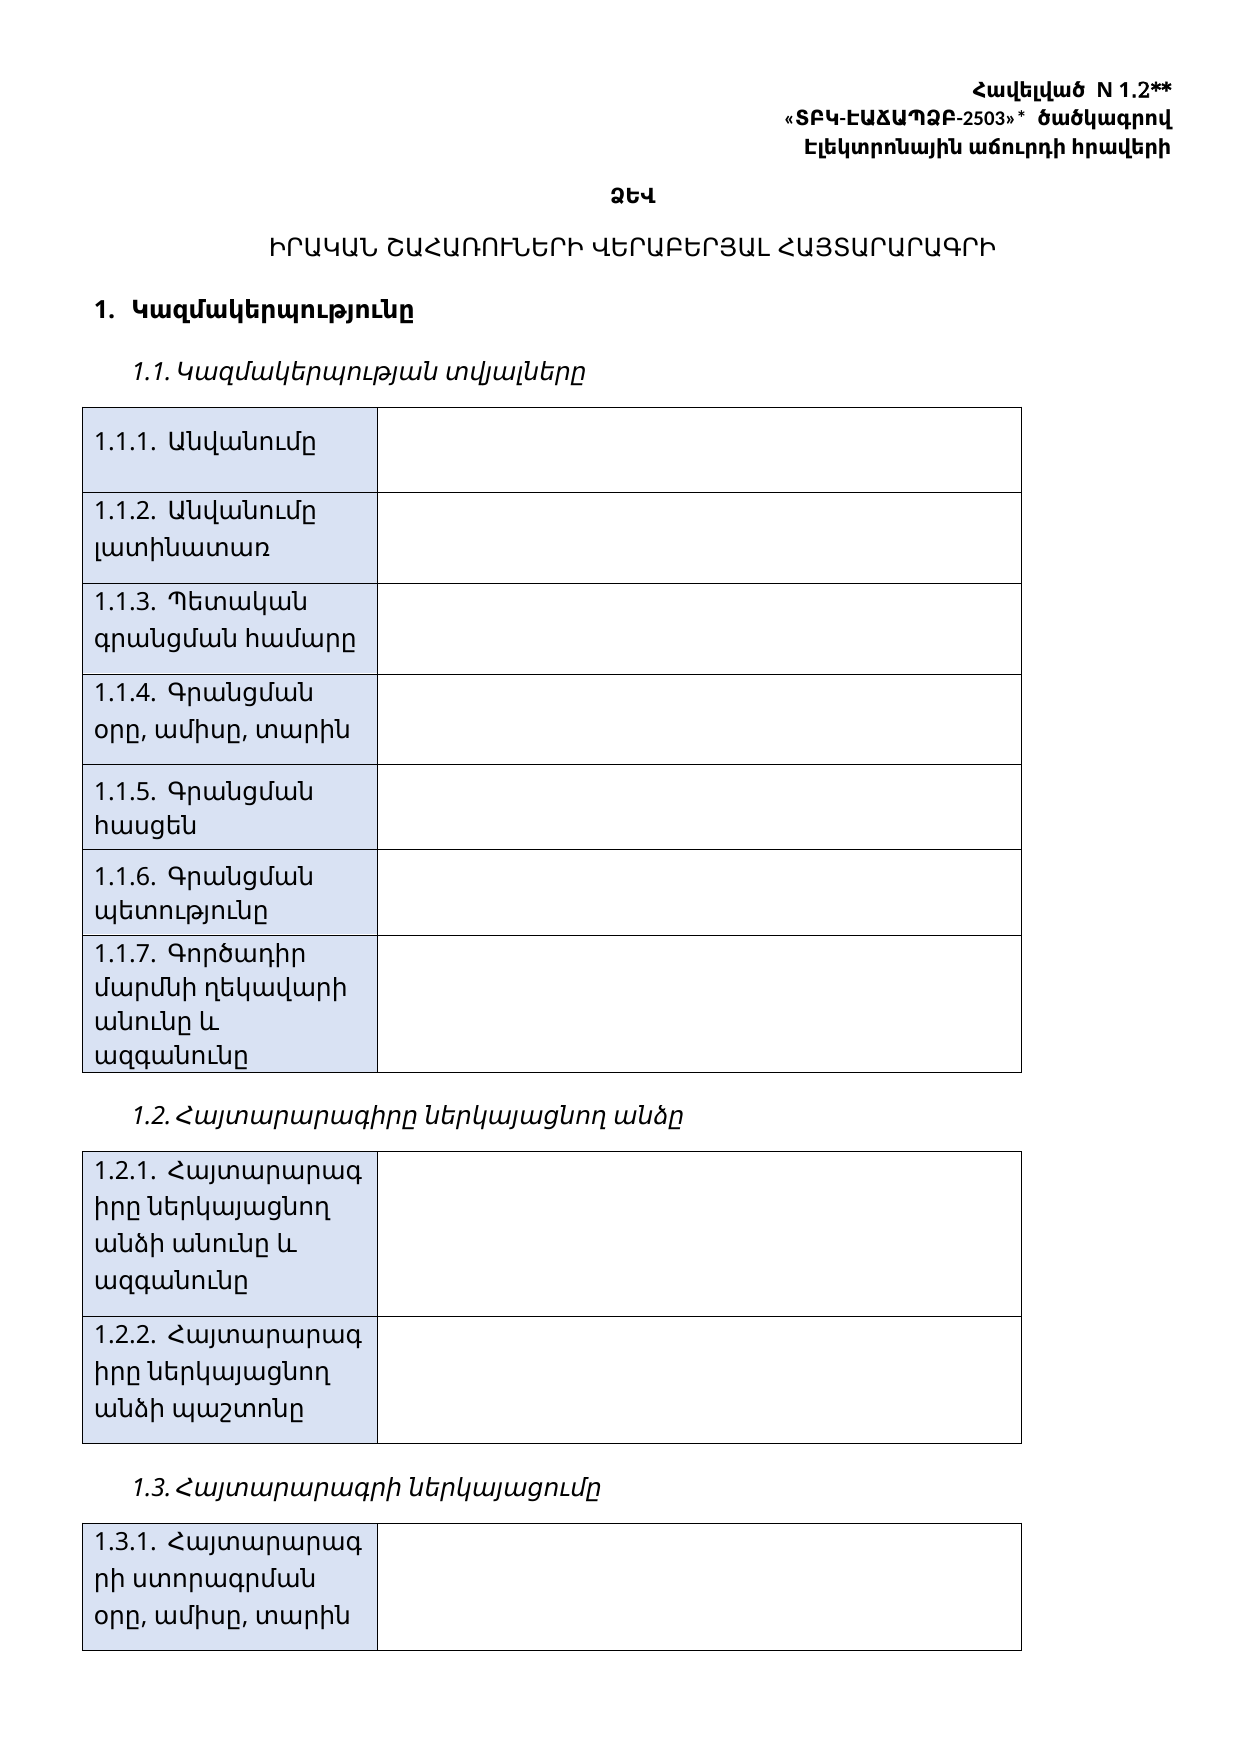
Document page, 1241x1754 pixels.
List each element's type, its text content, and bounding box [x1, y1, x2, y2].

text ՁԵՎ [94, 184, 1171, 209]
text ԻՐԱԿԱՆ ՇԱՀԱՌՈՒՆԵՐԻ ՎԵՐԱԲԵՐՅԱԼ ՀԱՅՏԱՐԱՐԱԳՐԻ [94, 233, 1171, 262]
table_cell Հայտարարագիրը ներկայացնող անձի պաշտոնը [83, 1317, 377, 1443]
table_cell [378, 1317, 1021, 1443]
table_cell Անվանումը լատինատառ [83, 493, 377, 583]
text Էլեկտրոնային աճուրդի հրավերի [94, 132, 1171, 160]
table_cell Գործադիր մարմնի ղեկավարի անունը և ազգանունը [83, 936, 377, 1072]
table_cell [378, 584, 1021, 673]
list Հայտարարագիրը ներկայացնող անձը [131, 1098, 1171, 1132]
table_header [378, 1152, 1021, 1316]
table_cell [378, 675, 1021, 764]
table_cell [378, 493, 1021, 583]
table_cell Գրանցման հասցեն [83, 765, 377, 849]
list Կազմակերպությունը [94, 291, 1171, 326]
table_cell [378, 936, 1021, 1072]
table_header [378, 408, 1021, 492]
list Կազմակերպության տվյալները [131, 353, 1171, 387]
table_cell Գրանցման պետությունը [83, 850, 377, 934]
text «ՏԲԿ-ԷԱՃԱՊՁԲ-2503»* ծածկագրով [94, 103, 1171, 132]
table_header [378, 1524, 1021, 1650]
text Հավելված N 1․2** [94, 75, 1171, 103]
table_cell Պետական գրանցման համարը [83, 584, 377, 673]
table_cell [378, 765, 1021, 849]
table_cell [378, 850, 1021, 934]
list Հայտարարագրի ներկայացումը [131, 1469, 1171, 1503]
table_header Հայտարարագրի ստորագրման օրը, ամիսը, տարին [83, 1524, 377, 1650]
table_header Հայտարարագիրը ներկայացնող անձի անունը և ազգանունը [83, 1152, 377, 1316]
table_header Անվանումը [83, 408, 377, 492]
table_cell Գրանցման օրը, ամիսը, տարին [83, 675, 377, 764]
